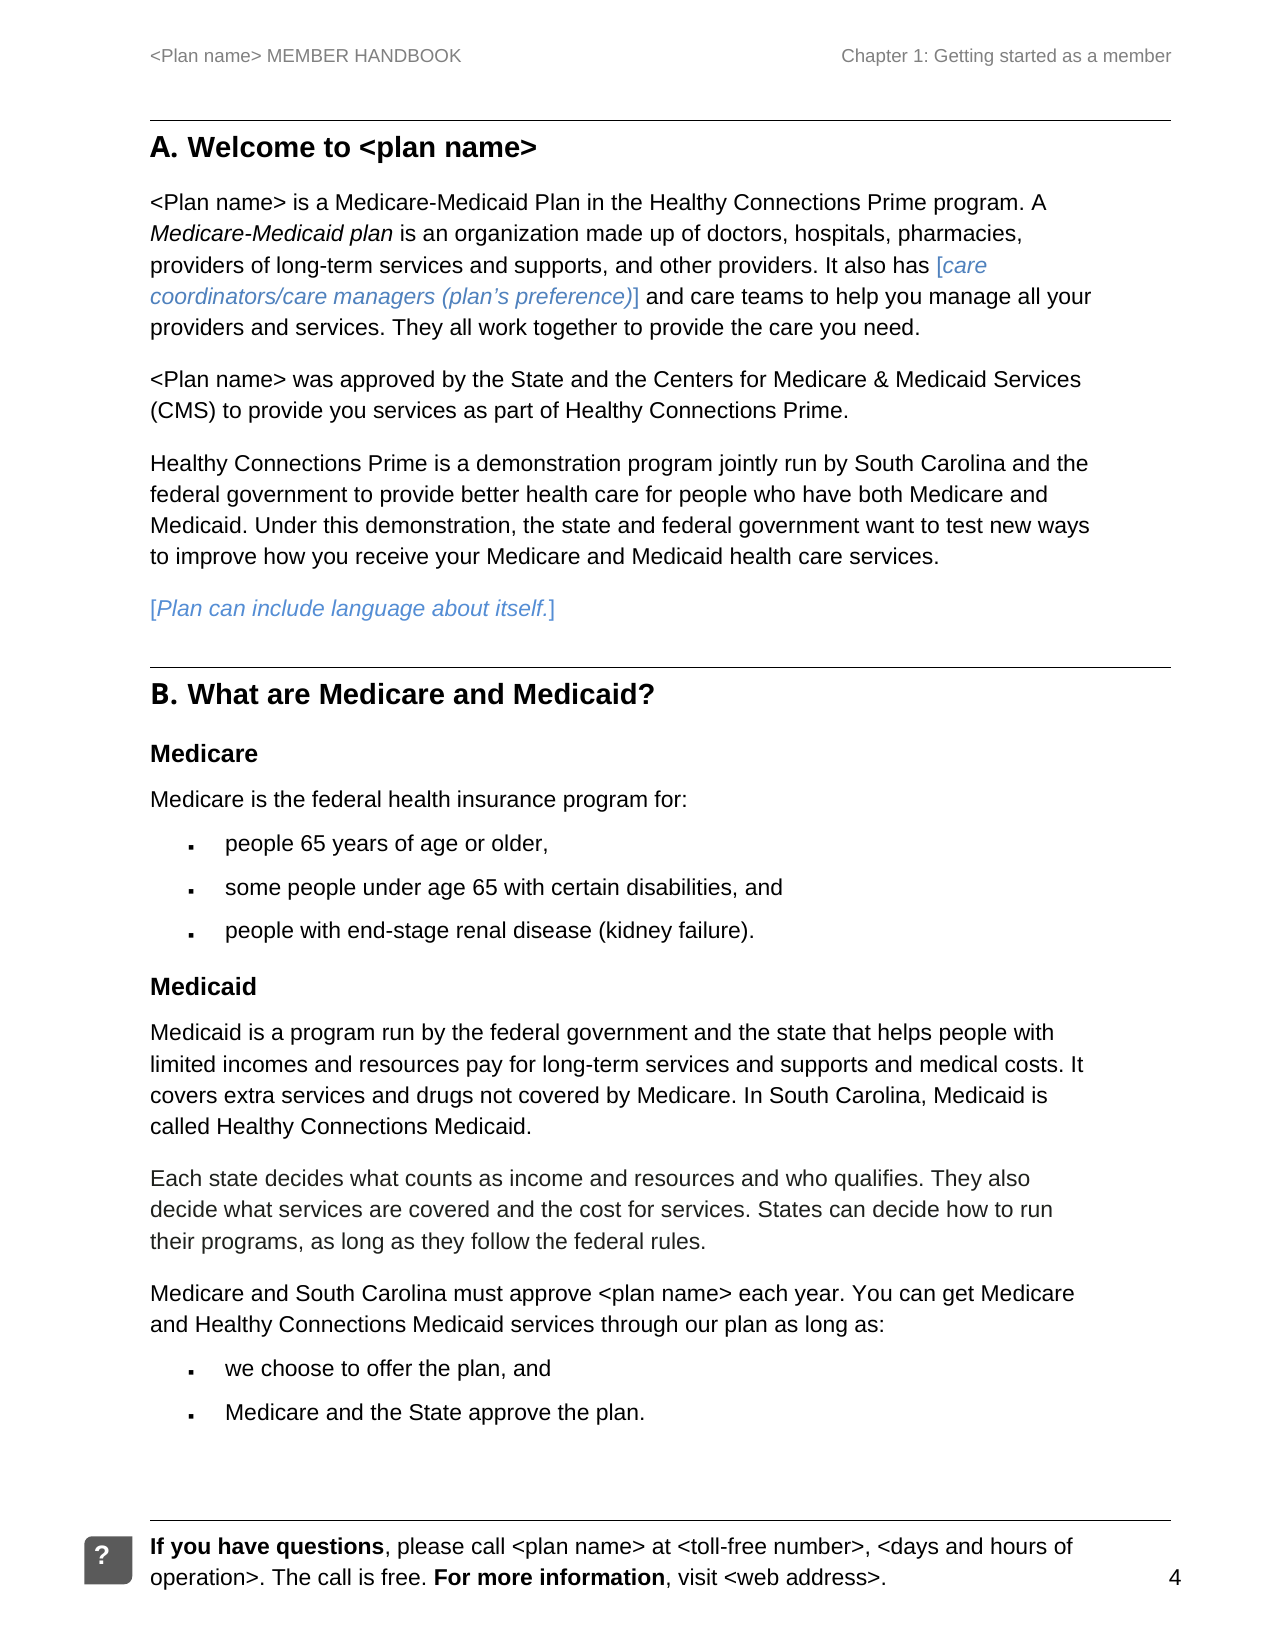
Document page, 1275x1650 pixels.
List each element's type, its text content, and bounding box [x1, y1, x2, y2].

list people 65 years of age or older, [187, 826, 1096, 857]
list some people under age 65 with certain disabilities, and [187, 870, 1096, 901]
text Medicaid is a program run by the federal government and the state that helps people with limited incomes and resources pay for long-term services and supports and medical costs. It covers extra services and drugs not covered by Medicare. In South Carolina, Medicaid is called Healthy Connections Medicaid. [150, 1016, 1096, 1141]
text Medicare and South Carolina must approve <plan name> each year. You can get Medicare and Healthy Connections Medicaid services through our plan as long as: [150, 1276, 1096, 1339]
subtitle Welcome to <plan name> [150, 121, 1171, 165]
text Medicare is the federal health insurance program for: [150, 782, 1096, 814]
list Medicare and the State approve the plan. [187, 1395, 1171, 1426]
subtitle Medicaid [150, 966, 1096, 1003]
text Each state decides what counts as income and resources and who qualifies. They also decide what services are covered and the cost for services. States can decide how to run their programs, as long as they follow the federal rules. [150, 1162, 1096, 1255]
text [Plan can include language about itself.] [150, 592, 1096, 623]
text <Plan name> was approved by the State and the Centers for Medicare & Medicaid Services (CMS) to provide you services as part of Healthy Connections Prime. [150, 363, 1096, 425]
list people with end-stage renal disease (kidney failure). [187, 914, 1171, 945]
subtitle What are Medicare and Medicaid? [150, 668, 1171, 712]
list we choose to offer the plan, and [187, 1351, 1096, 1382]
text Healthy Connections Prime is a demonstration program jointly run by South Carolina and the federal government to provide better health care for people who have both Medicare and Medicaid. Under this demonstration, the state and federal government want to test new ways to improve how you receive your Medicare and Medicaid health care services. [150, 446, 1096, 571]
subtitle Medicare [150, 732, 1096, 770]
text <Plan name> is a Medicare-Medicaid Plan in the Healthy Connections Prime program. A Medicare-Medicaid plan is an organization made up of doctors, hospitals, pharmacies, providers of long-term services and supports, and other providers. It also has [care coordinators/care managers (plan’s preference)] and care teams to help you manage all your providers and services. They all work together to provide the care you need. [150, 186, 1096, 342]
